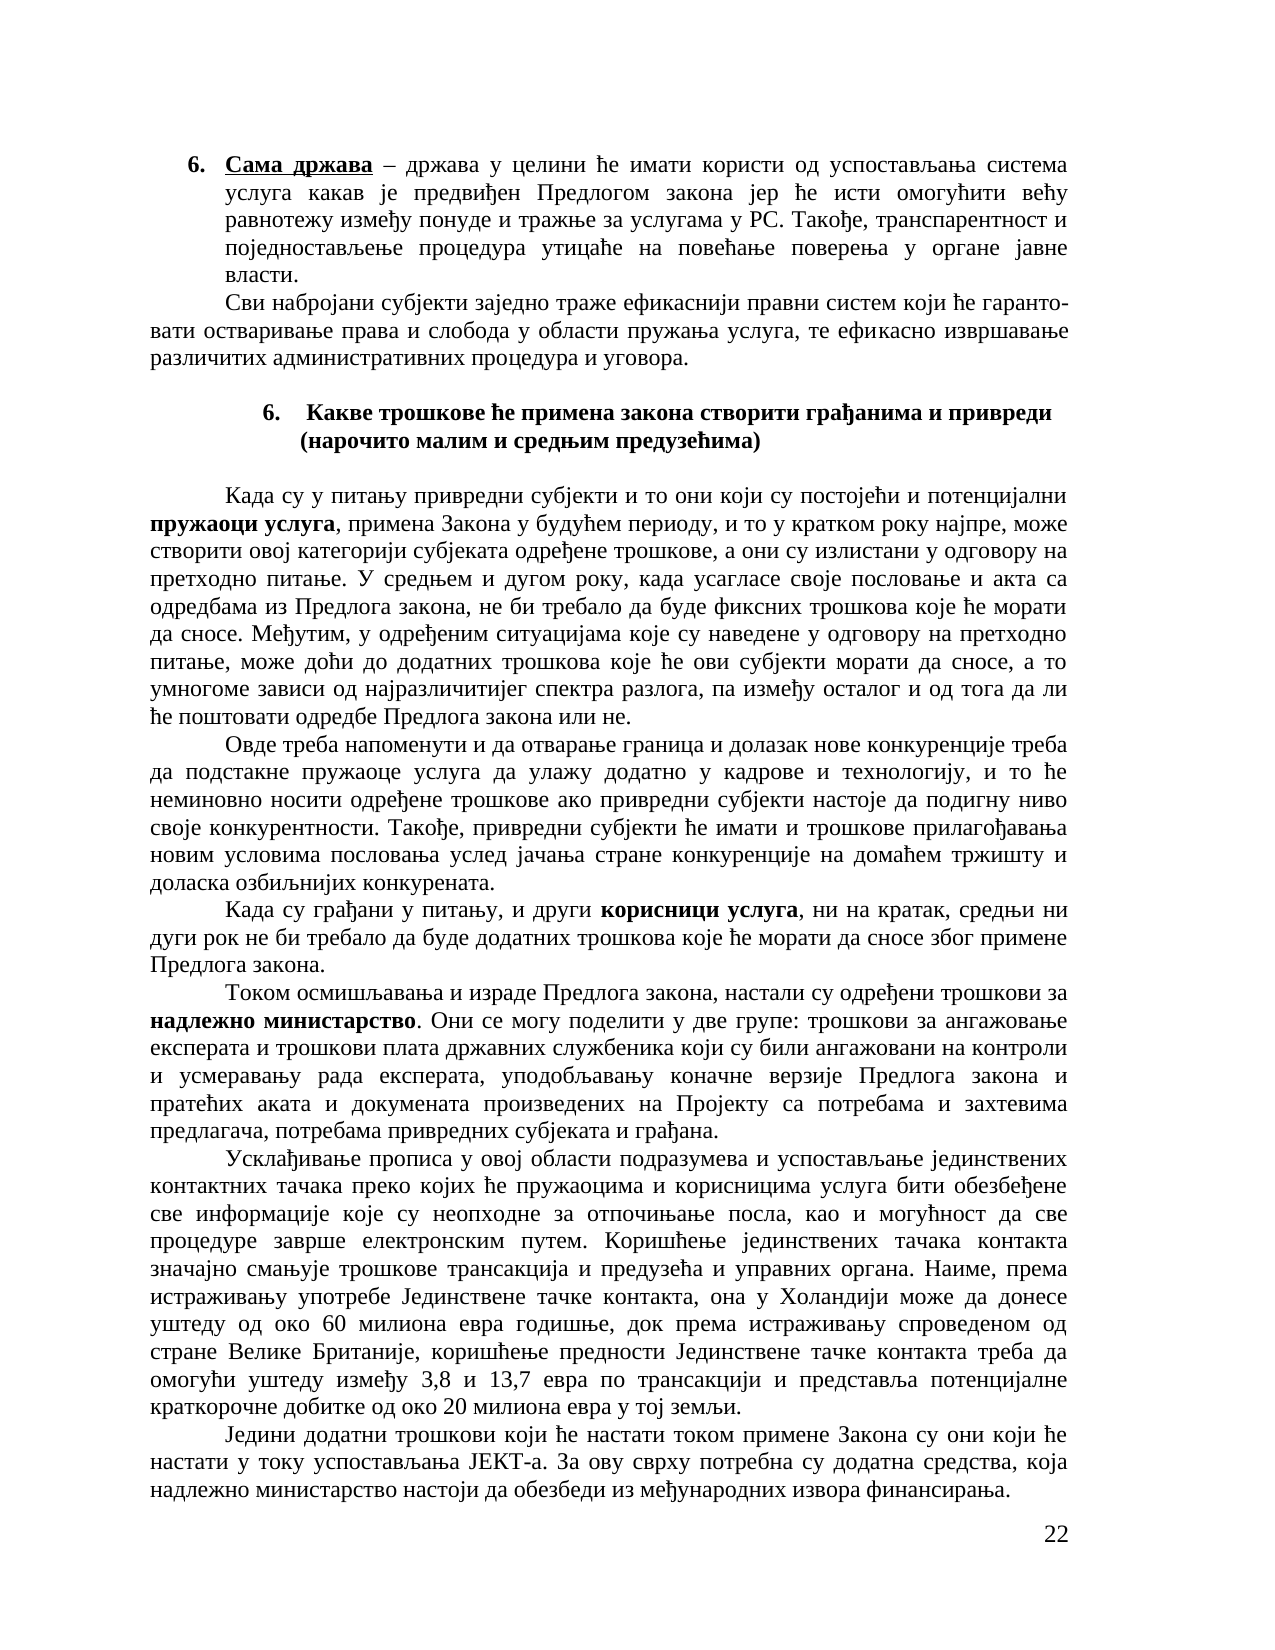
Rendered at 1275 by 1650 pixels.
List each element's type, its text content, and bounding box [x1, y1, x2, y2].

list Када су грађани у питању, и други корисници услуга, ни на кратак, средњи ни дуги рок не би требало да буде додатних трошкова које ће морати да сносе због примене Предлога закона. [150, 895, 1069, 978]
list Током осмишљавања и израде Предлога закона, настали су одређени трошкови за надлежно министарство. Они се могу поделити у две групе: трошкови за ангажовање експерата и трошкови плата државних службеника који су били ангажовани на контроли и усмеравању рада експерата, уподобљавању коначне верзије Предлога закона и пратећих аката и докумената произведених на Пројекту са потребама и захтевима предлагача, потребама привредних субјеката и грађана. [150, 978, 1069, 1144]
list Када су у питању привредни субјекти и то они који су постојећи и потенцијални пружаоци услуга, примена Закона у будућем периоду, и то у кратком року најпре, може створити овој категорији субјеката одређене трошкове, а они су излистани у одговору на претходно питање. У средњем и дугом року, када усагласе своје пословање и акта са одредбама из Предлога закона, не би требало да буде фиксних трошкова које ће морати да сносе. Међутим, у одређеним ситуацијама које су наведене у одговору на претходно питање, може доћи до додатних трошкова које ће ови субјекти морати да сносе, а то умногоме зависи од најразличитијег спектра разлога, па између осталог и од тога да ли ће поштовати одредбе Предлога закона или не. [150, 481, 1069, 730]
list Једини додатни трошкови који ће настати током примене Закона су они који ће настати у току успостављања ЈЕКТ-а. За ову сврху потребна су додатна средства, која надлежно министарство настоји да обезбеди из међународних извора финансирања. [150, 1420, 1069, 1503]
list Какве трошкове ће примена закона створити грађанима и привреди (нарочито малим и средњим предузећима) [262, 398, 1069, 454]
list Усклађивање прописа у овој области подразумева и успостављање јединствених контактних тачака преко којих ће пружаоцима и корисницима услуга бити обезбеђене све информације које су неопходне за отпочињање посла, као и могућност да све процедуре заврше електронским путем. Коришћење јединствених тачака контакта значајно смањује трошкове трансакција и предузећа и управних органа. Наиме, према истраживању употребе Јединствене тачке контакта, она у Холандији може да донесе уштеду од око 60 милиона евра годишње, док према истраживању спроведеном од стране Велике Британије, коришћење предности Јединствене тачке контакта треба да омогући уштеду између 3,8 и 13,7 евра по трансакцији и представља потенцијалне краткорочне добитке од око 20 милиона евра у тој земљи. [150, 1144, 1069, 1420]
list Овде треба напоменути и да отварање граница и долазак нове конкуренције треба да подстакне пружаоце услуга да улажу додатно у кадрове и технологију, и то ће неминовно носити одређене трошкове ако привредни субјекти настоје да подигну ниво своје конкурентности. Такође, привредни субјекти ће имати и трошкове прилагођавања новим условима пословања услед јачања стране конкуренције на домаћем тржишту и доласка озбиљнијих конкурената. [150, 730, 1069, 895]
list Сви набројани субјекти заједно траже ефикаснији правни систем који ће гарантовати остваривање права и слобода у области пружања услуга, те ефикасно извршавање различитих административних процедура и уговора. [150, 288, 1069, 371]
list Сама држава – држава у целини ће имати користи од успостављања система услуга какав је предвиђен Предлогом закона јер ће исти омогућити већу равнотежу између понуде и тражње за услугама у РС. Такође, транспарентност и поједностављење процедура утицаће на повећање поверења у органе јавне власти. [187, 150, 1069, 288]
